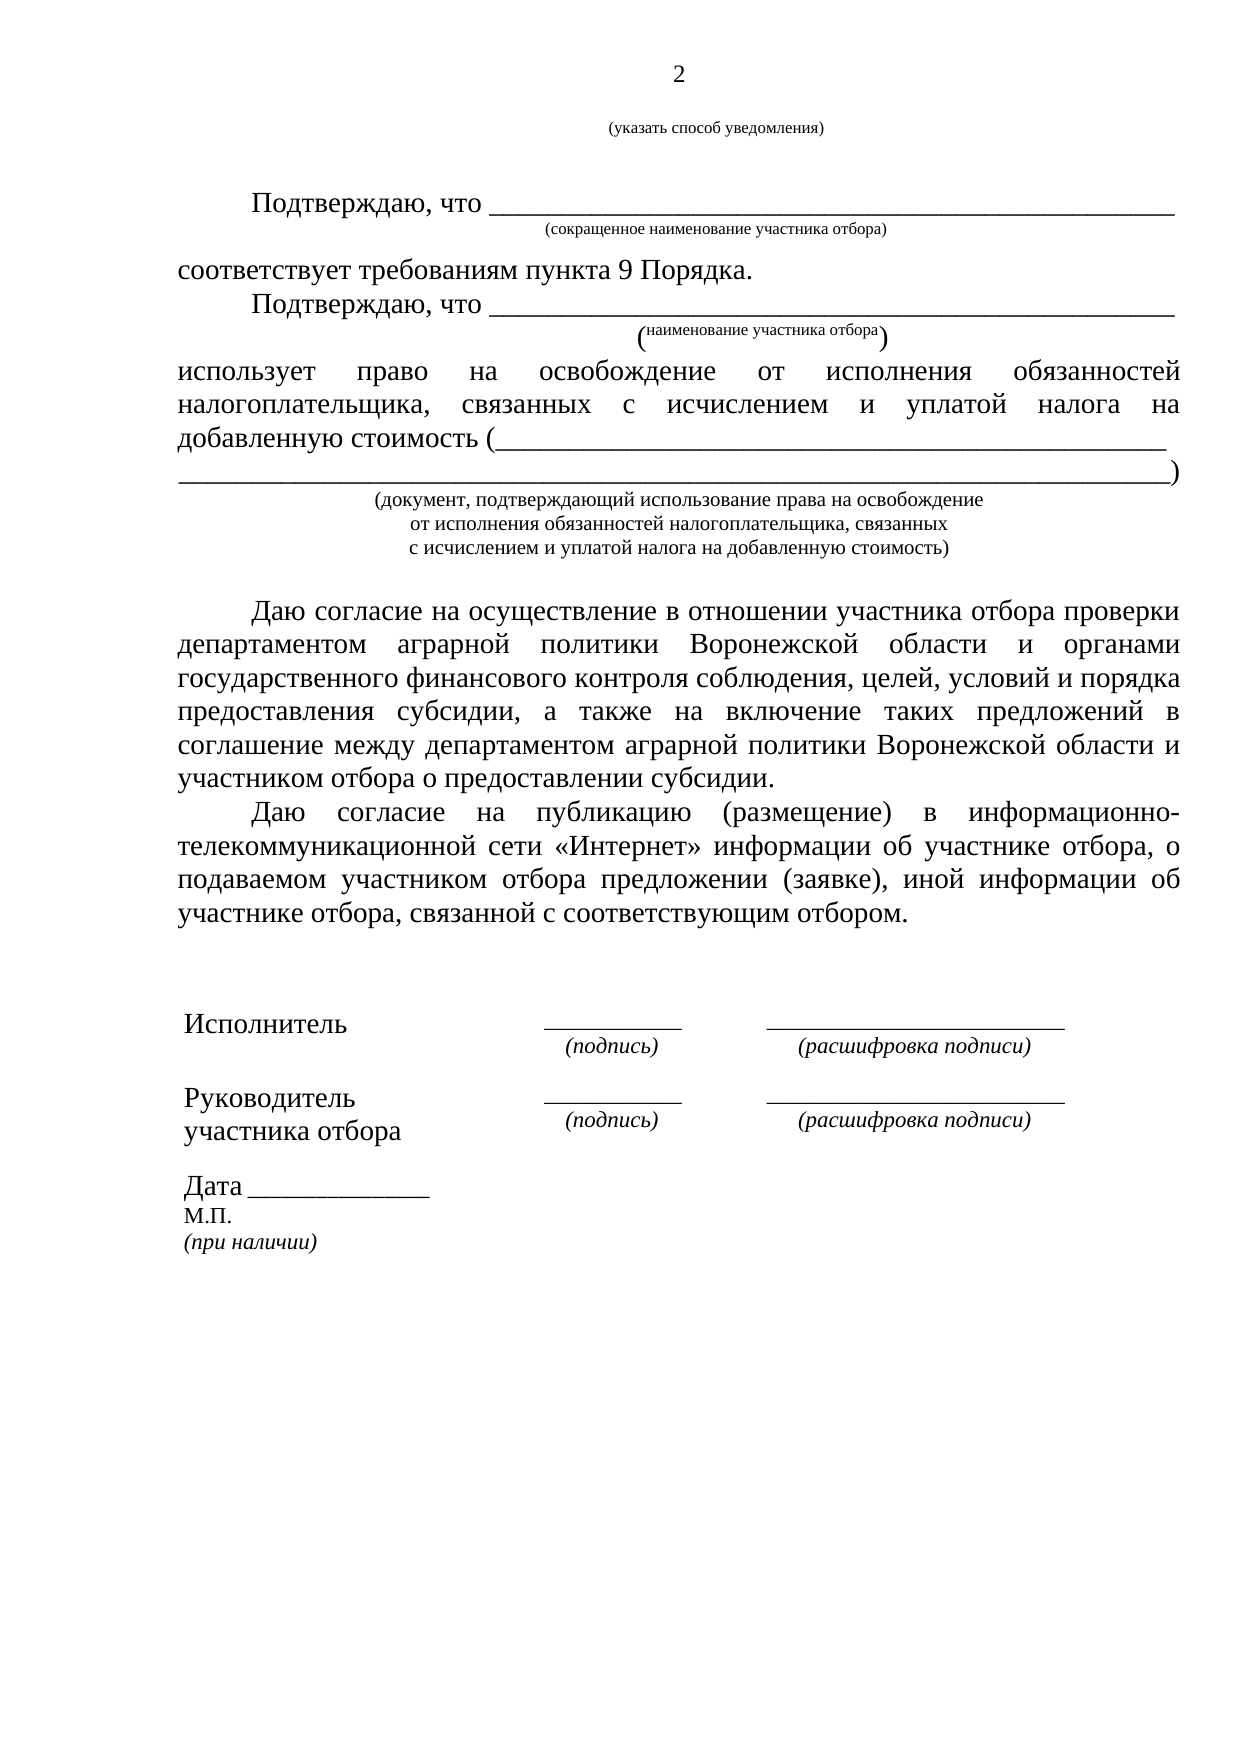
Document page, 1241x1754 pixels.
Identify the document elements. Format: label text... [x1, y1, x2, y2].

text с исчислением и уплатой налога на добавленную стоимость) [177, 535, 1181, 559]
text Даю согласие на осуществление в отношении участника отбора проверки департаментом аграрной политики Воронежской области и органами государственного финансового контроля соблюдения, целей, условий и порядка предоставления субсидии, а также на включение таких предложений в соглашение между департаментом аграрной политики Воронежской области и участником отбора о предоставлении субсидии. [177, 593, 1181, 794]
text от исполнения обязанностей налогоплательщика, связанных [177, 511, 1181, 535]
text (сокращенное наименование участника отбора) [177, 219, 1181, 252]
table_cell __________________________ (расшифровка подписи) [715, 1069, 1116, 1158]
table_header ____________ (подпись) [511, 995, 715, 1069]
text соответствует требованиям пункта 9 Порядка. [177, 252, 1181, 286]
table_cell ____________ (подпись) [511, 1069, 715, 1158]
table_header Исполнитель [177, 995, 511, 1069]
table_header __________________________ (расшифровка подписи) [715, 995, 1116, 1069]
text ____________________________________________________________________)(документ, подтверждающий использование права на освобождение [177, 453, 1181, 511]
text (указать способ уведомления) [177, 118, 1181, 152]
table_cell Дата ________________ М.П. (при наличии) [177, 1158, 1116, 1265]
text Даю согласие на публикацию (размещение) в информационно-телекоммуникационной сети «Интернет» информации об участнике отбора, о подаваемом участником отбора предложении (заявке), иной информации об участнике отбора, связанной с соответствующим отбором. [177, 794, 1181, 928]
table_cell Руководитель участника отбора [177, 1069, 511, 1158]
text (наименование участника отбора) [177, 319, 1181, 353]
text Подтверждаю, что _______________________________________________ [177, 286, 1181, 319]
text Подтверждаю, что _______________________________________________ [177, 185, 1181, 219]
text использует право на освобождение от исполнения обязанностей налогоплательщика, связанных с исчислением и уплатой налога на добавленную стоимость (______________________________________________ [177, 353, 1181, 453]
